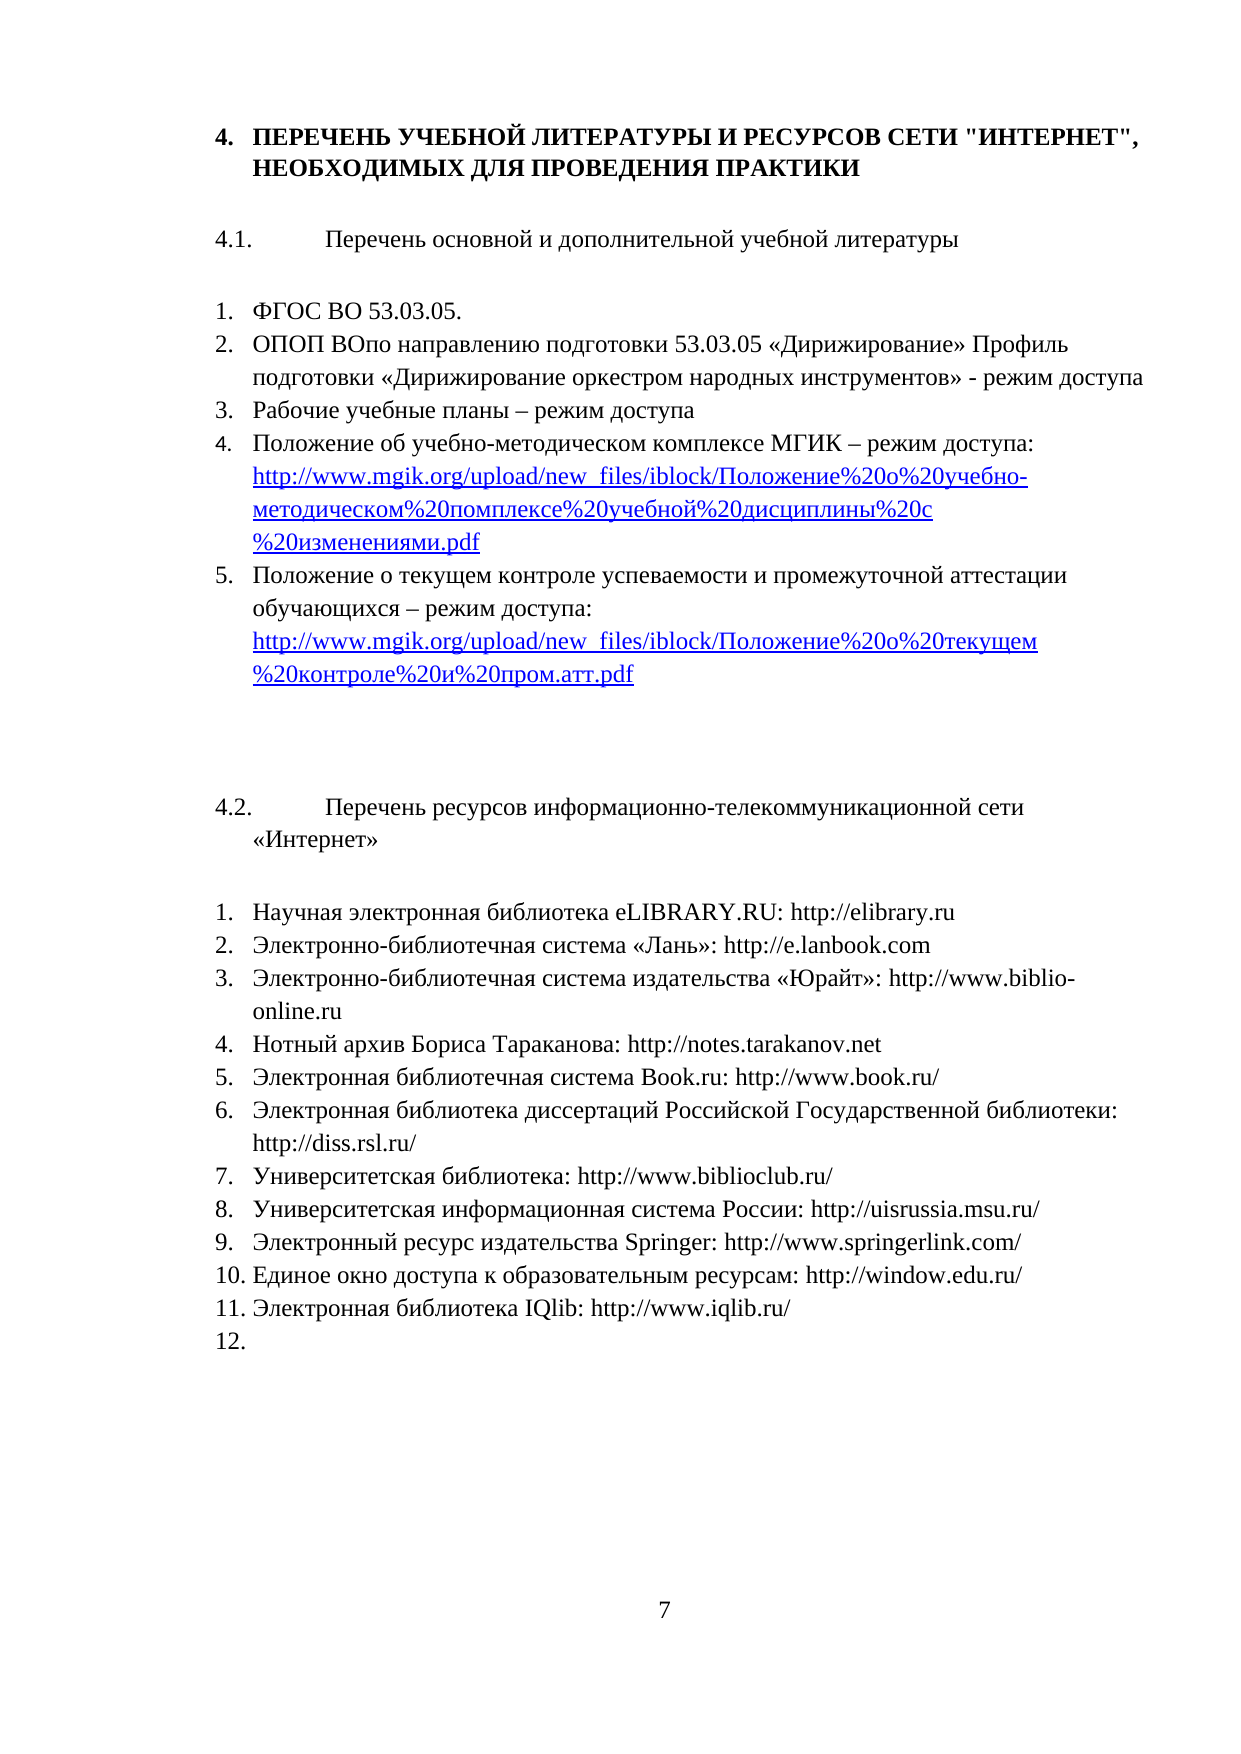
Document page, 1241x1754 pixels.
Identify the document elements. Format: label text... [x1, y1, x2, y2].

list ОПОП ВОпо направлению подготовки 53.03.05 «Дирижирование» Профиль подготовки «Дирижирование оркестром народных инструментов» - режим доступа [215, 329, 1152, 391]
subtitle Перечень ресурсов информационно-телекоммуникационной сети «Интернет» [215, 792, 1152, 853]
list Рабочие учебные планы – режим доступа [215, 395, 1152, 424]
list Электронно-библиотечная система «Лань»: http://e.lanbook.com [215, 930, 1152, 959]
list Университетская информационная система России: http://uisrussia.msu.ru/ [215, 1194, 1152, 1223]
subtitle Перечень основной и дополнительной учебной литературы [215, 224, 1152, 252]
list Нотный архив Бориса Тараканова: http://notes.tarakanov.net [215, 1029, 1152, 1058]
list Электронная библиотека диссертаций Российской Государственной библиотеки: http://diss.rsl.ru/ [215, 1095, 1152, 1157]
list Электронно-библиотечная система издательства «Юрайт»: http://www.biblio-online.ru [215, 963, 1152, 1025]
list Электронная библиотека IQlib: http://www.iqlib.ru/ [215, 1293, 1152, 1322]
list Положение об учебно-методическом комплексе МГИК – режим доступа: http://www.mgik.org/upload/new_files/iblock/Положение%20о%20учебно-методическом%20помплексе%20учебной%20дисциплины%20с%20изменениями.pdf [215, 428, 1152, 556]
list Электронная библиотечная система Book.ru: http://www.book.ru/ [215, 1062, 1152, 1091]
list Университетская библиотека: http://www.biblioclub.ru/ [215, 1161, 1152, 1190]
list Единое окно доступа к образовательным ресурсам: http://window.edu.ru/ [215, 1260, 1152, 1289]
list Положение о текущем контроле успеваемости и промежуточной аттестации обучающихся – режим доступа: http://www.mgik.org/upload/new_files/iblock/Положение%20о%20текущем%20контроле%20и%20пром.атт.pdf [215, 560, 1152, 688]
list Научная электронная библиотека eLIBRARY.RU: http://elibrary.ru [215, 897, 1152, 926]
list Электронный ресурс издательства Springer: http://www.springerlink.com/ [215, 1227, 1152, 1256]
subtitle ПЕРЕЧЕНЬ УЧЕБНОЙ ЛИТЕРАТУРЫ И РЕСУРСОВ СЕТИ "ИНТЕРНЕТ", НЕОБХОДИМЫХ ДЛЯ ПРОВЕДЕНИЯ ПРАКТИКИ [215, 122, 1152, 182]
list ФГОС ВО 53.03.05. [215, 296, 1152, 325]
